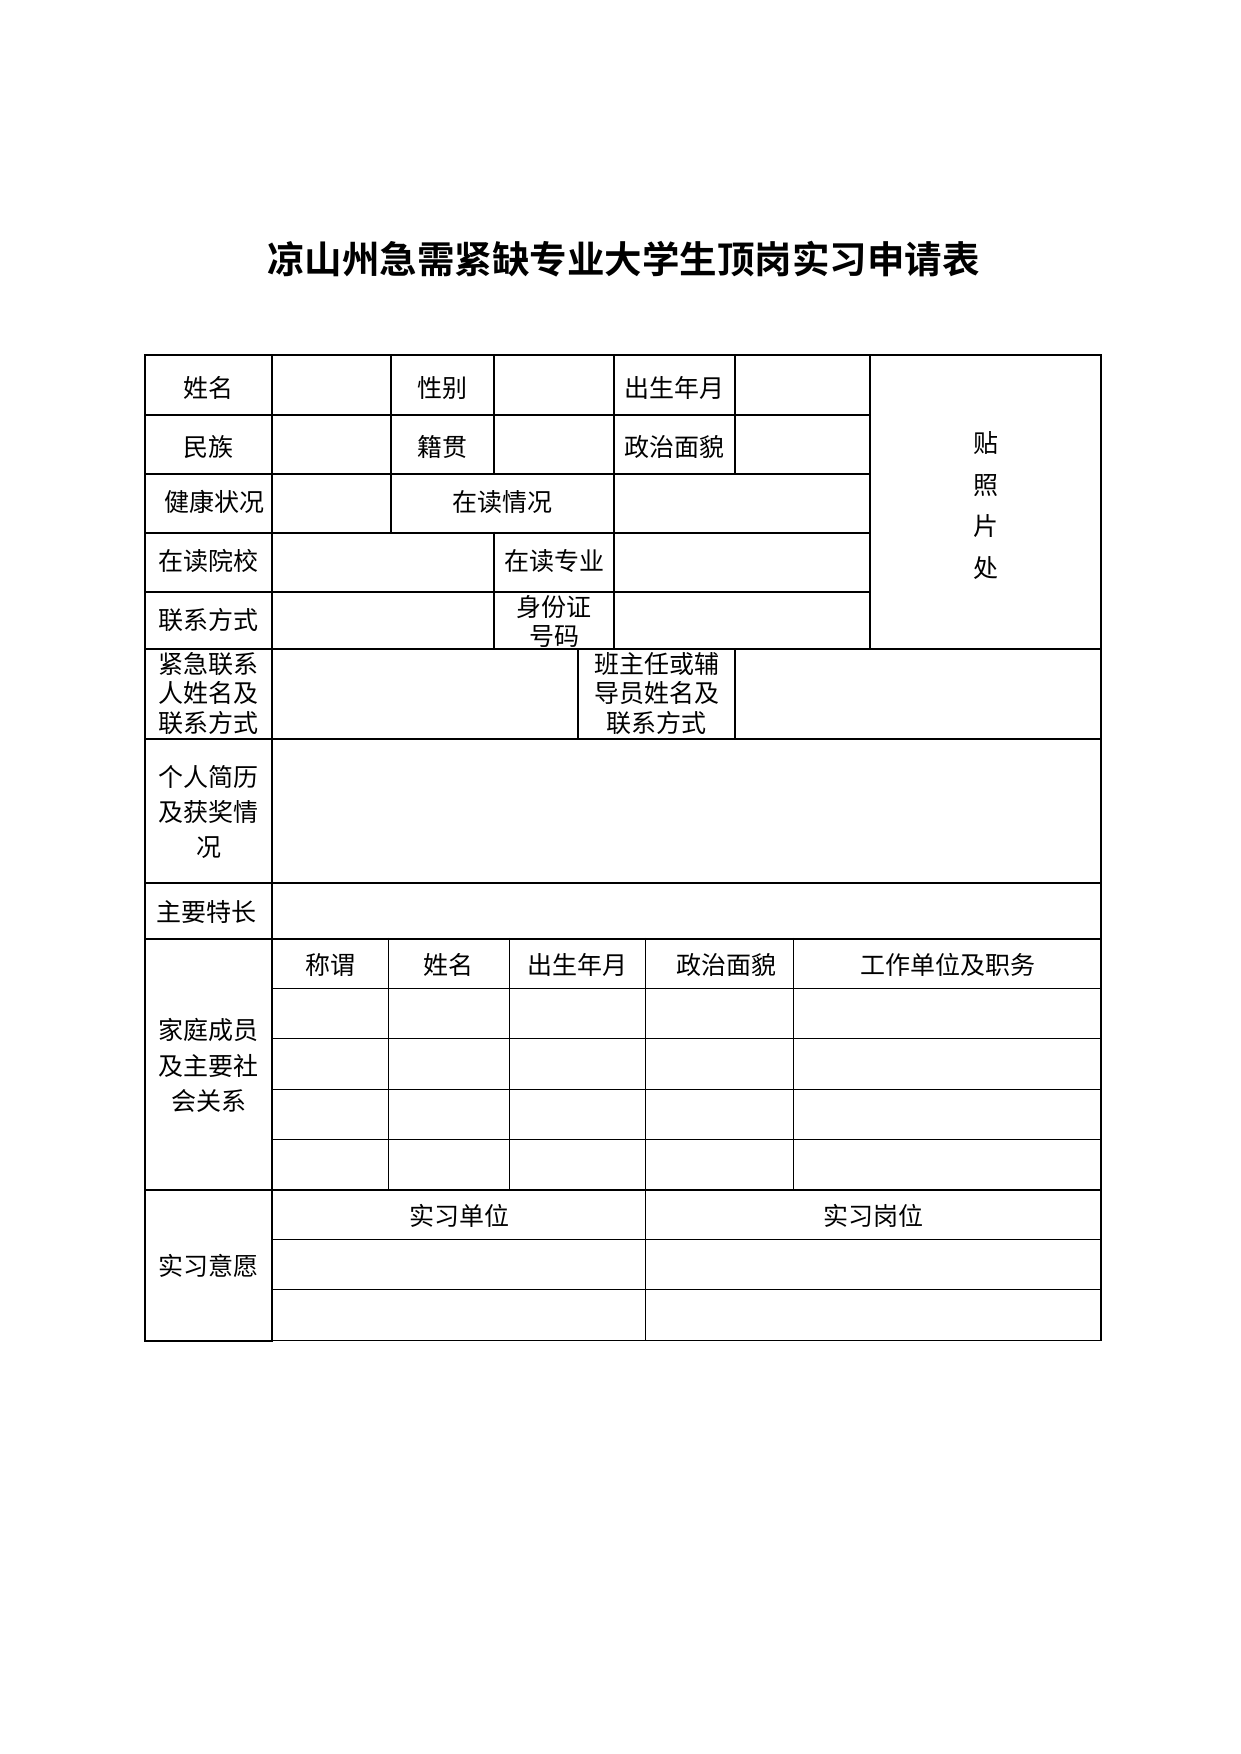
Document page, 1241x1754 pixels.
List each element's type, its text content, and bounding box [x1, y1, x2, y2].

table_cell [273, 1039, 388, 1088]
table_cell [273, 534, 493, 591]
table_cell 身份证 号码 [495, 593, 613, 648]
table_cell 在读专业 [495, 534, 613, 591]
table_cell 主要特长 [146, 884, 271, 938]
table_cell [273, 1290, 645, 1339]
table_header [736, 356, 869, 413]
table_cell [273, 650, 577, 738]
text 凉山州急需紧缺专业大学生顶岗实习申请表 [165, 224, 1081, 289]
table_cell [646, 1140, 793, 1189]
table_cell 个人简历及获奖情况 [146, 740, 271, 882]
table_cell [794, 1090, 1100, 1139]
table_cell [615, 475, 869, 532]
table_cell 政治面貌 [646, 940, 793, 988]
table_cell 实习意愿 [146, 1191, 271, 1339]
table_cell [736, 650, 1100, 738]
table_cell [389, 1090, 509, 1139]
table_cell 在读情况 [392, 475, 613, 532]
table_cell [646, 1290, 1100, 1339]
table_cell [273, 884, 1100, 938]
table_cell 民族 [146, 416, 271, 472]
table_header 出生年月 [615, 356, 734, 413]
table_cell 班主任或辅导员姓名及联系方式 [579, 650, 734, 738]
table_cell 健康状况 [146, 475, 271, 532]
table_cell [510, 1039, 645, 1088]
table_cell 称谓 [273, 940, 388, 988]
table_cell [389, 1140, 509, 1189]
table_cell [646, 989, 793, 1038]
table_cell 紧急联系人姓名及联系方式 [146, 650, 271, 738]
table_cell [646, 1039, 793, 1088]
table_cell [273, 475, 390, 532]
table_header [273, 356, 390, 413]
table_cell [273, 1240, 645, 1289]
table_cell [389, 1039, 509, 1088]
table_cell [273, 593, 493, 648]
table_cell [615, 593, 869, 648]
table_cell 在读院校 [146, 534, 271, 591]
table_cell [510, 1090, 645, 1139]
table_cell 姓名 [389, 940, 509, 988]
table_cell [273, 416, 390, 472]
table_cell 联系方式 [146, 593, 271, 648]
table_cell [273, 1140, 388, 1189]
table_cell 出生年月 [510, 940, 645, 988]
table_cell 政治面貌 [615, 416, 734, 472]
table_cell [794, 989, 1100, 1038]
table_cell [646, 1090, 793, 1139]
table_cell 实习单位 [273, 1191, 645, 1239]
table_cell 工作单位及职务 [794, 940, 1100, 988]
table_cell [510, 989, 645, 1038]
table_header 贴 照 片 处 [871, 356, 1100, 648]
table_cell [273, 989, 388, 1038]
table_cell [736, 416, 869, 472]
table_cell [794, 1039, 1100, 1088]
table_cell [646, 1240, 1100, 1289]
table_cell [615, 534, 869, 591]
table_cell 家庭成员及主要社会关系 [146, 940, 271, 1189]
table_cell 实习岗位 [646, 1191, 1100, 1239]
table_cell 籍贯 [392, 416, 493, 472]
table_cell [389, 989, 509, 1038]
table_cell [495, 416, 613, 472]
table_header [495, 356, 613, 413]
table_cell [510, 1140, 645, 1189]
table_header 姓名 [146, 356, 271, 413]
table_cell [273, 740, 1100, 882]
table_cell [794, 1140, 1100, 1189]
table_cell [273, 1090, 388, 1139]
table_header 性别 [392, 356, 493, 413]
